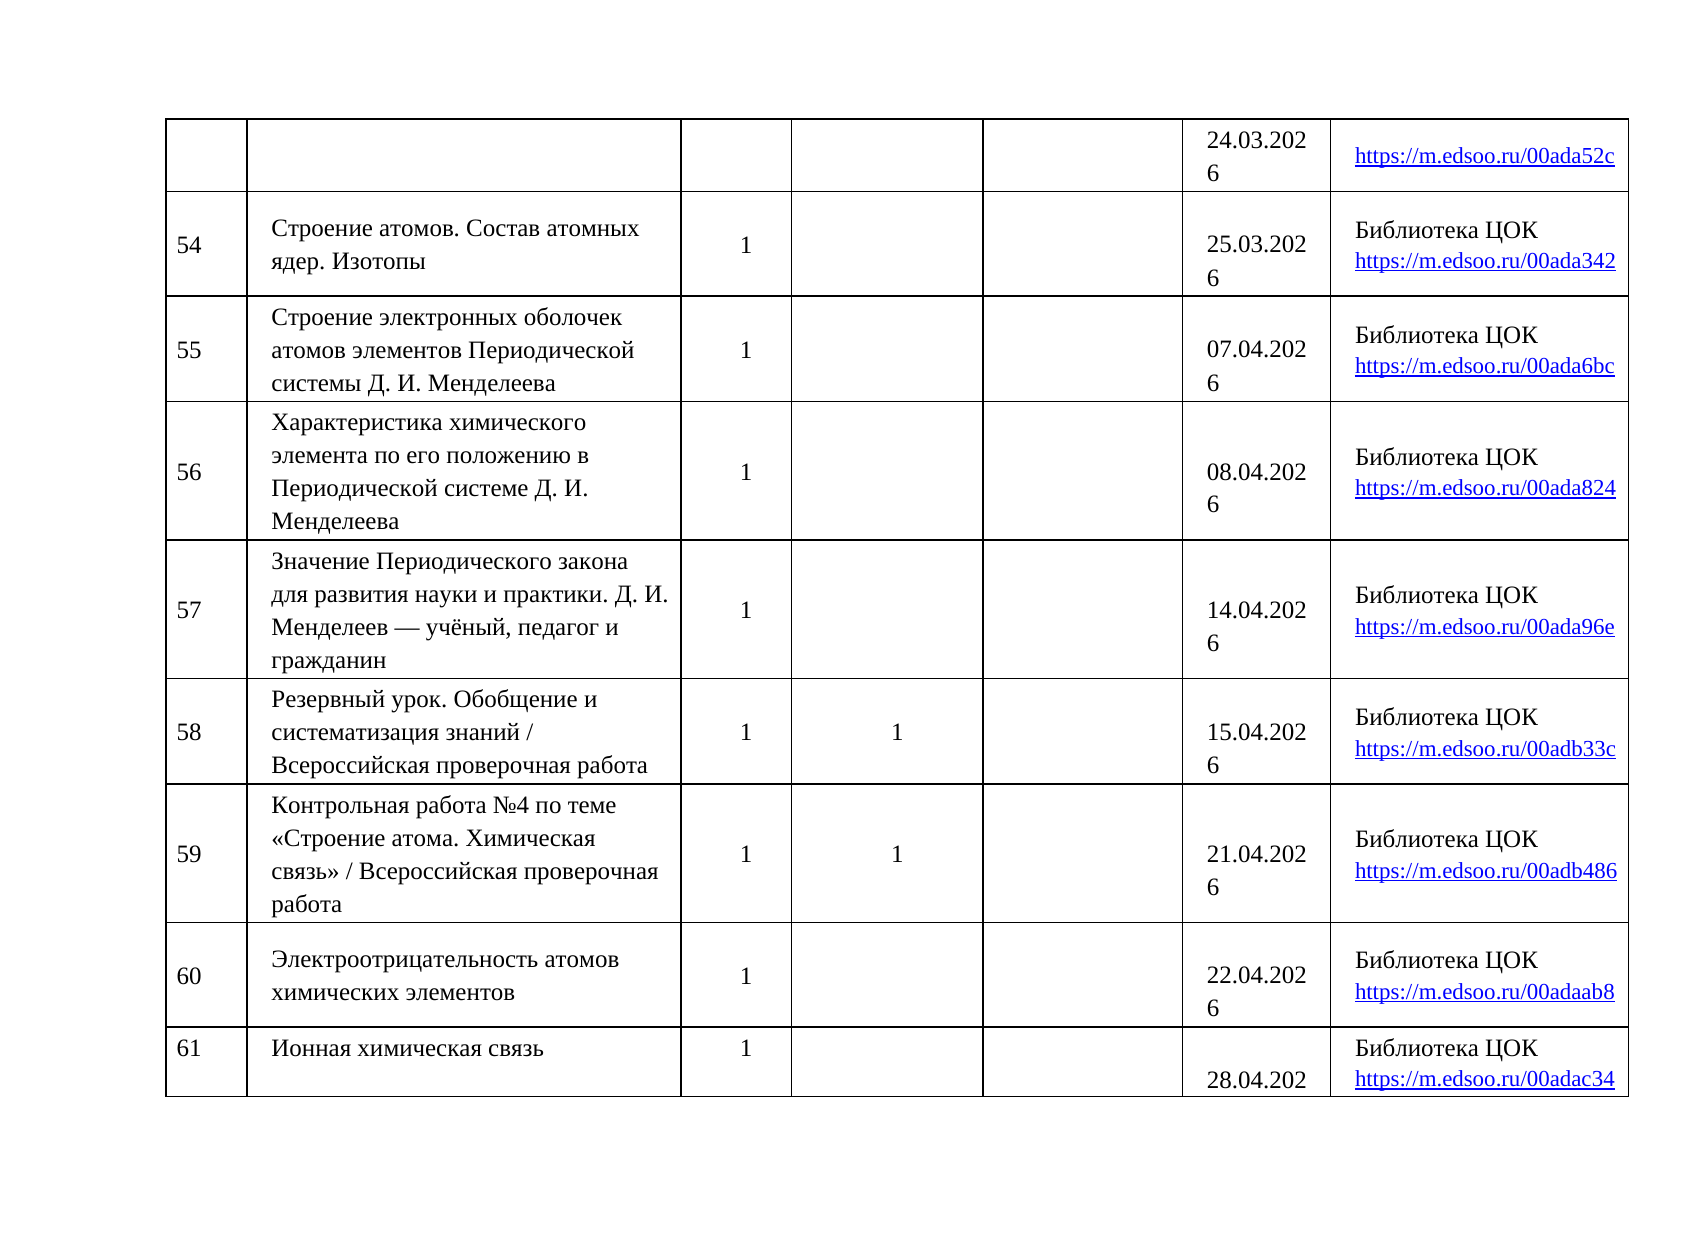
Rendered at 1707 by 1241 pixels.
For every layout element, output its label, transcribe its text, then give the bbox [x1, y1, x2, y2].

table_cell 25.03.2026 [1183, 192, 1330, 295]
table_cell [984, 120, 1182, 191]
table_cell 60 [167, 923, 246, 1026]
table_cell 28.04.2026 [1183, 1028, 1330, 1096]
table_cell 15.04.2026 [1183, 679, 1330, 783]
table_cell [248, 1028, 680, 1096]
table_cell Характеристика химического элемента по его положению в Периодической системе Д. И. Менделеева [248, 402, 680, 539]
table_cell 1 [682, 120, 791, 191]
table_cell 22.04.2026 [1183, 923, 1330, 1026]
table_cell [984, 1028, 1182, 1096]
table_cell [984, 923, 1182, 1026]
table_cell 1 [682, 402, 791, 539]
table_cell Электроотрицательность атомов химических элементов [248, 923, 680, 1026]
table_cell 08.04.2026 [1183, 402, 1330, 539]
table_cell [792, 402, 982, 539]
table_cell Резервный урок. Обобщение и систематизация знаний / Всероссийская проверочная работа [248, 679, 680, 783]
table_cell [792, 192, 982, 295]
table_cell Библиотека ЦОК https://m.edsoo.ru/00ada6bc [1331, 297, 1628, 401]
table_cell 1 [682, 192, 791, 295]
table_cell [984, 297, 1182, 401]
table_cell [1331, 120, 1628, 191]
table_cell 07.04.2026 [1183, 297, 1330, 401]
table_cell Строение атомов. Состав атомных ядер. Изотопы [248, 192, 680, 295]
table_cell Библиотека ЦОК https://m.edsoo.ru/00adb33c [1331, 679, 1628, 783]
table_cell 1 [682, 923, 791, 1026]
table_cell 1 [682, 297, 791, 401]
table_cell 1 [682, 541, 791, 677]
table_cell [792, 297, 982, 401]
table_cell 55 [167, 297, 246, 401]
table_cell Библиотека ЦОК https://m.edsoo.ru/00ada342 [1331, 192, 1628, 295]
table_cell [792, 1028, 982, 1096]
table_cell [984, 679, 1182, 783]
table_cell 61 [167, 1028, 246, 1096]
table_cell 56 [167, 402, 246, 539]
table_cell [984, 541, 1182, 677]
table_cell 1 [682, 679, 791, 783]
table_cell Строение электронных оболочек атомов элементов Периодической системы Д. И. Менделеева [248, 297, 680, 401]
table_cell Библиотека ЦОК https://m.edsoo.ru/00ada96e [1331, 541, 1628, 677]
table_cell [792, 541, 982, 677]
table_cell [792, 923, 982, 1026]
table_cell Контрольная работа №4 по теме «Строение атома. Химическая связь» / Всероссийская проверочная работа [248, 785, 680, 921]
table_cell 21.04.2026 [1183, 785, 1330, 921]
table_cell 14.04.2026 [1183, 541, 1330, 677]
table_cell 1 [682, 1028, 791, 1096]
table_cell Библиотека ЦОК https://m.edsoo.ru/00adb486 [1331, 785, 1628, 921]
table_cell 53 [167, 120, 246, 191]
table_cell [984, 192, 1182, 295]
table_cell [248, 120, 680, 191]
table_cell [984, 402, 1182, 539]
table_cell 54 [167, 192, 246, 295]
table_cell 58 [167, 679, 246, 783]
table_cell 1 [792, 679, 982, 783]
table_cell 57 [167, 541, 246, 677]
table_cell 24.03.2026 [1183, 120, 1330, 191]
table_cell 59 [167, 785, 246, 921]
table_cell 1 [682, 785, 791, 921]
table_cell [984, 785, 1182, 921]
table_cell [1331, 1028, 1628, 1096]
table_cell 1 [792, 785, 982, 921]
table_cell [1331, 923, 1628, 1026]
table_cell Библиотека ЦОК https://m.edsoo.ru/00ada824 [1331, 402, 1628, 539]
table_cell [792, 120, 982, 191]
table_cell Значение Периодического закона для развития науки и практики. Д. И. Менделеев — учёный, педагог и гражданин [248, 541, 680, 677]
